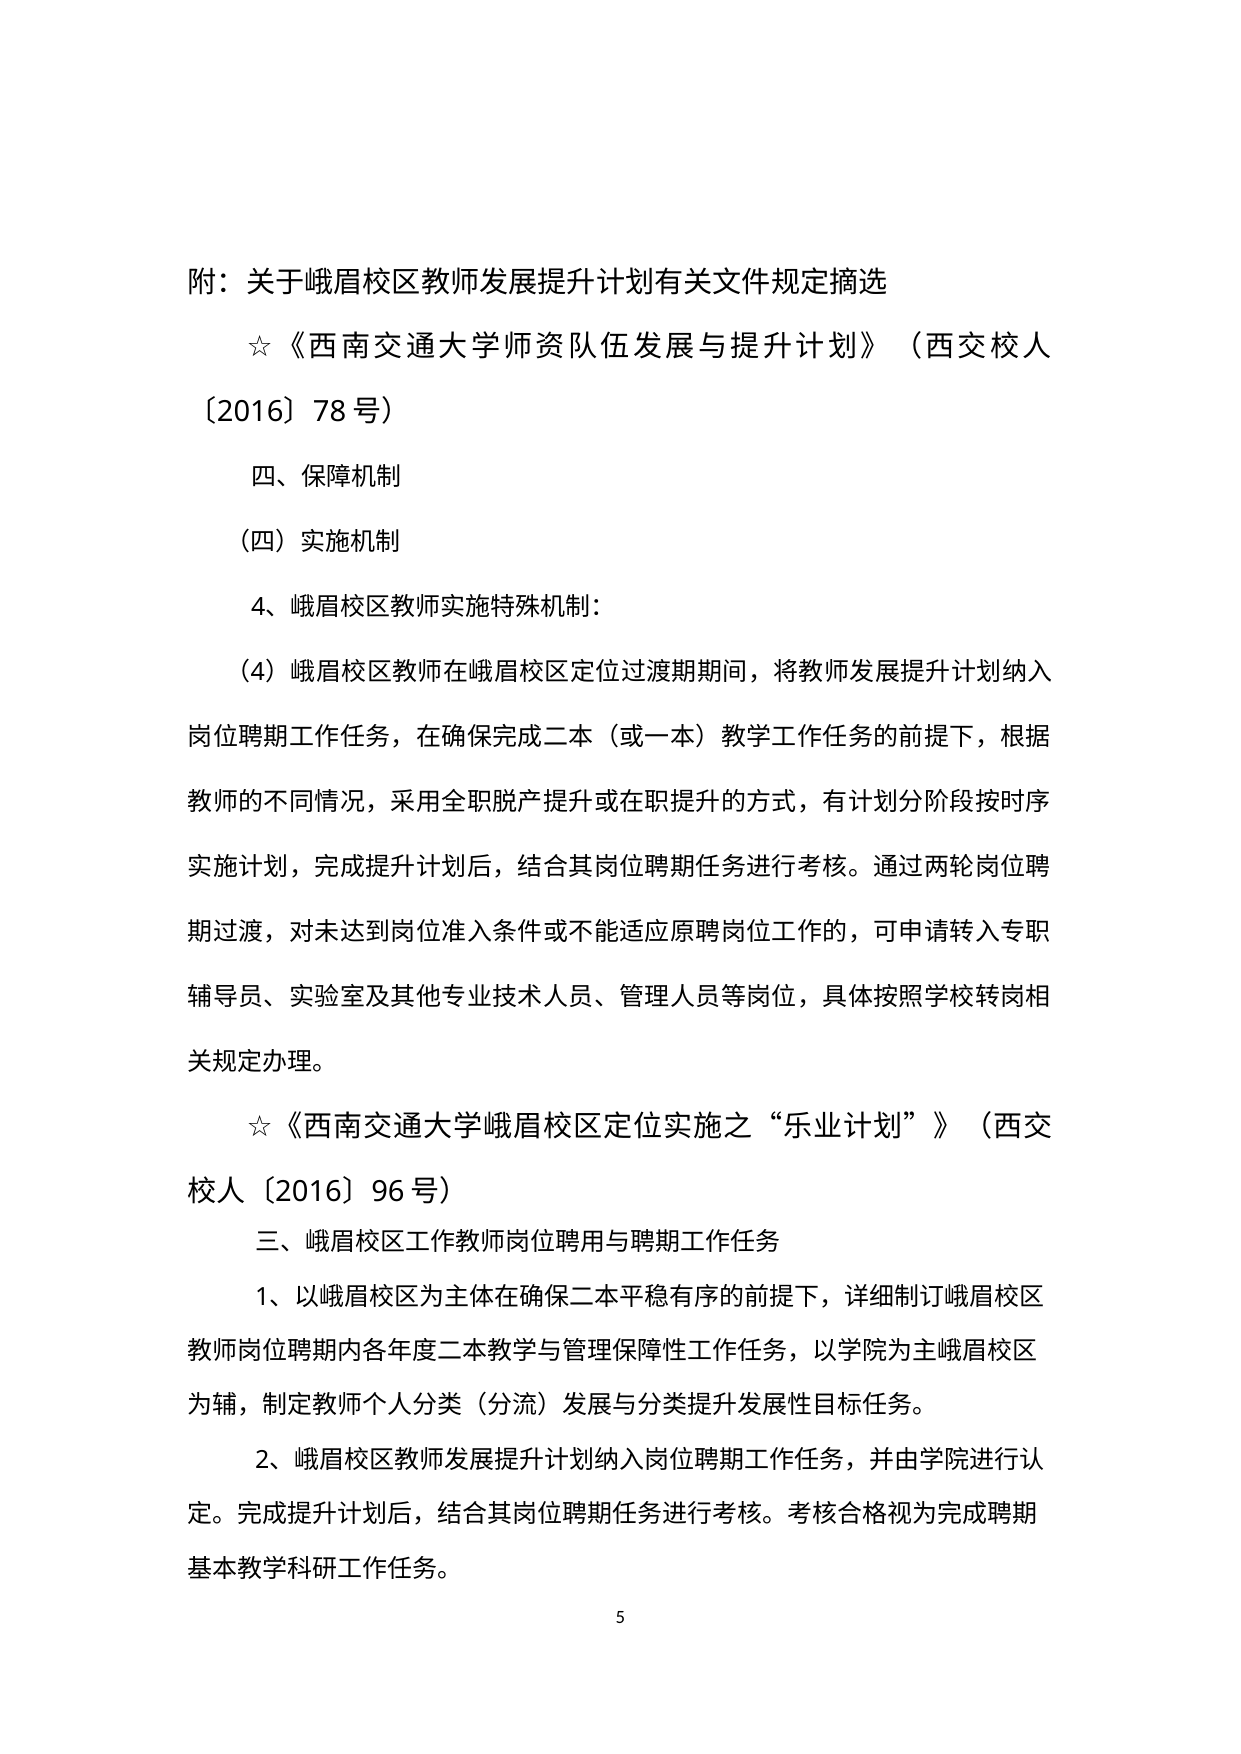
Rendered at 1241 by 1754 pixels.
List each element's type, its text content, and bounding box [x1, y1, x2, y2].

text 四、保障机制 [187, 442, 1053, 507]
text 2、峨眉校区教师发展提升计划纳入岗位聘期工作任务，并由学院进行认定。完成提升计划后，结合其岗位聘期任务进行考核。考核合格视为完成聘期基本教学科研工作任务。 [187, 1439, 1053, 1584]
list ☆《西南交通大学峨眉校区定位实施之“乐业计划”》（西交校人〔2016〕96号） [187, 1092, 1053, 1222]
text （四）实施机制 [187, 507, 1053, 572]
text 附：关于峨眉校区教师发展提升计划有关文件规定摘选 [187, 247, 1053, 312]
text 1、以峨眉校区为主体在确保二本平稳有序的前提下，详细制订峨眉校区教师岗位聘期内各年度二本教学与管理保障性工作任务，以学院为主峨眉校区为辅，制定教师个人分类（分流）发展与分类提升发展性目标任务。 [187, 1276, 1053, 1421]
text 4、峨眉校区教师实施特殊机制： [187, 572, 1053, 637]
text 三、峨眉校区工作教师岗位聘用与聘期工作任务 [187, 1222, 1053, 1258]
list （4）峨眉校区教师在峨眉校区定位过渡期期间，将教师发展提升计划纳入岗位聘期工作任务，在确保完成二本（或一本）教学工作任务的前提下，根据教师的不同情况，采用全职脱产提升或在职提升的方式，有计划分阶段按时序实施计划，完成提升计划后，结合其岗位聘期任务进行考核。通过两轮岗位聘期过渡，对未达到岗位准入条件或不能适应原聘岗位工作的，可申请转入专职辅导员、实验室及其他专业技术人员、管理人员等岗位，具体按照学校转岗相关规定办理。 [187, 637, 1053, 1092]
text ☆《西南交通大学师资队伍发展与提升计划》（西交校人〔2016〕78号） [187, 312, 1053, 442]
